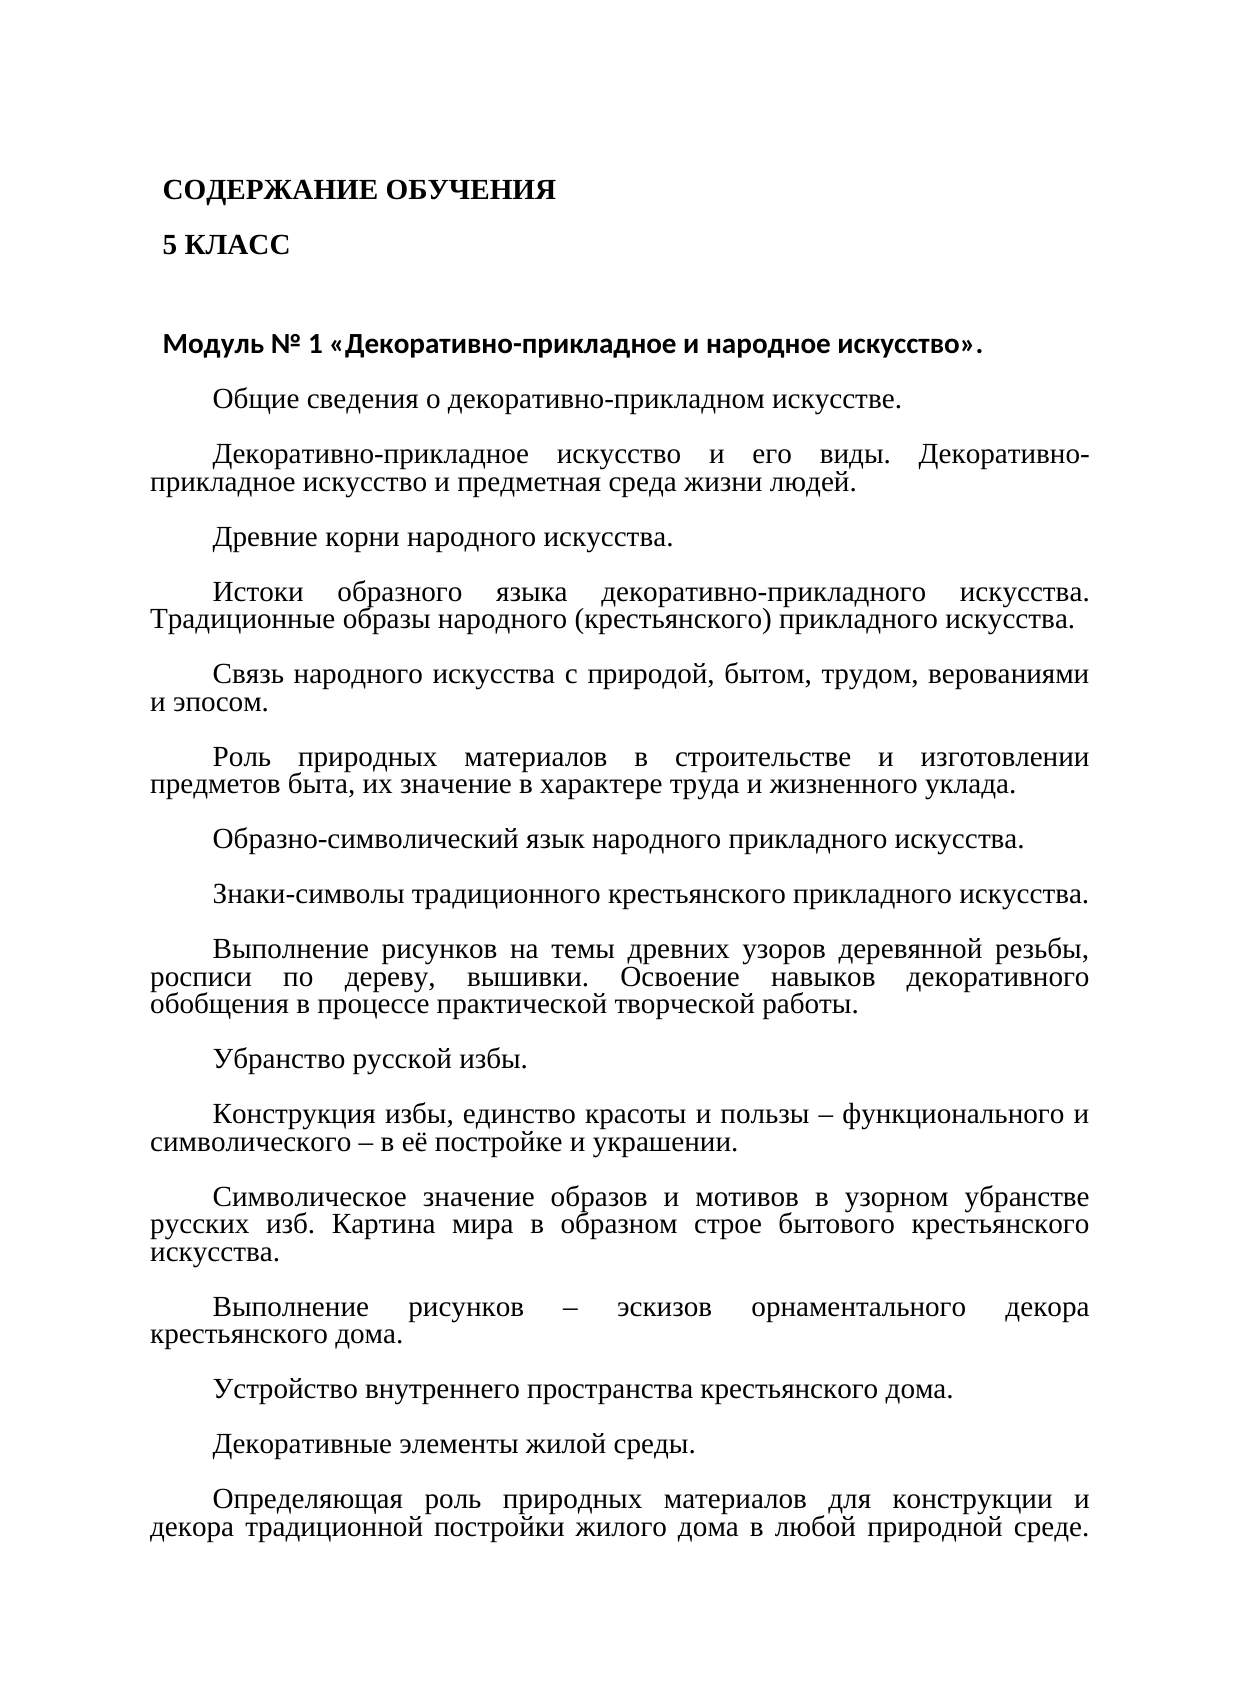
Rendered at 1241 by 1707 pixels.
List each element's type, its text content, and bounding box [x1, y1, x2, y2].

text Выполнение рисунков на темы древних узоров деревянной резьбы, росписи по дереву, вышивки. Освоение навыков декоративного обобщения в процессе практической творческой работы. [150, 937, 1090, 1019]
text Общие сведения о декоративно-прикладном искусстве. [150, 387, 1090, 414]
text Декоративно-прикладное искусство и его виды. Декоративно-прикладное искусство и предметная среда жизни людей. [150, 442, 1090, 497]
text Символическое значение образов и мотивов в узорном убранстве русских изб. Картина мира в образном строе бытового крестьянского искусства. [150, 1184, 1090, 1267]
text ​Модуль № 1 «Декоративно-прикладное и народное искусство». [162, 332, 1090, 359]
text Роль природных материалов в строительстве и изготовлении предметов быта, их значение в характере труда и жизненного уклада. [150, 744, 1090, 799]
text Выполнение рисунков – эскизов орнаментального декора крестьянского дома. [150, 1294, 1090, 1349]
text Конструкция избы, единство красоты и пользы – функционального и символического – в её постройке и украшении. [150, 1102, 1090, 1157]
text Связь народного искусства с природой, бытом, трудом, верованиями и эпосом. [150, 662, 1090, 717]
text Устройство внутреннего пространства крестьянского дома. [150, 1377, 1090, 1404]
text Знаки-символы традиционного крестьянского прикладного искусства. [150, 882, 1090, 909]
text Декоративные элементы жилой среды. [150, 1432, 1090, 1459]
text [150, 1487, 1090, 1542]
text Убранство русской избы. [150, 1047, 1090, 1074]
text СОДЕРЖАНИЕ ОБУЧЕНИЯ [162, 177, 1090, 205]
text 5 КЛАСС [162, 232, 1090, 260]
text Истоки образного языка декоративно-прикладного искусства. Традиционные образы народного (крестьянского) прикладного искусства. [150, 579, 1090, 634]
text Древние корни народного искусства. [150, 524, 1090, 552]
text Образно-символический язык народного прикладного искусства. [150, 827, 1090, 854]
